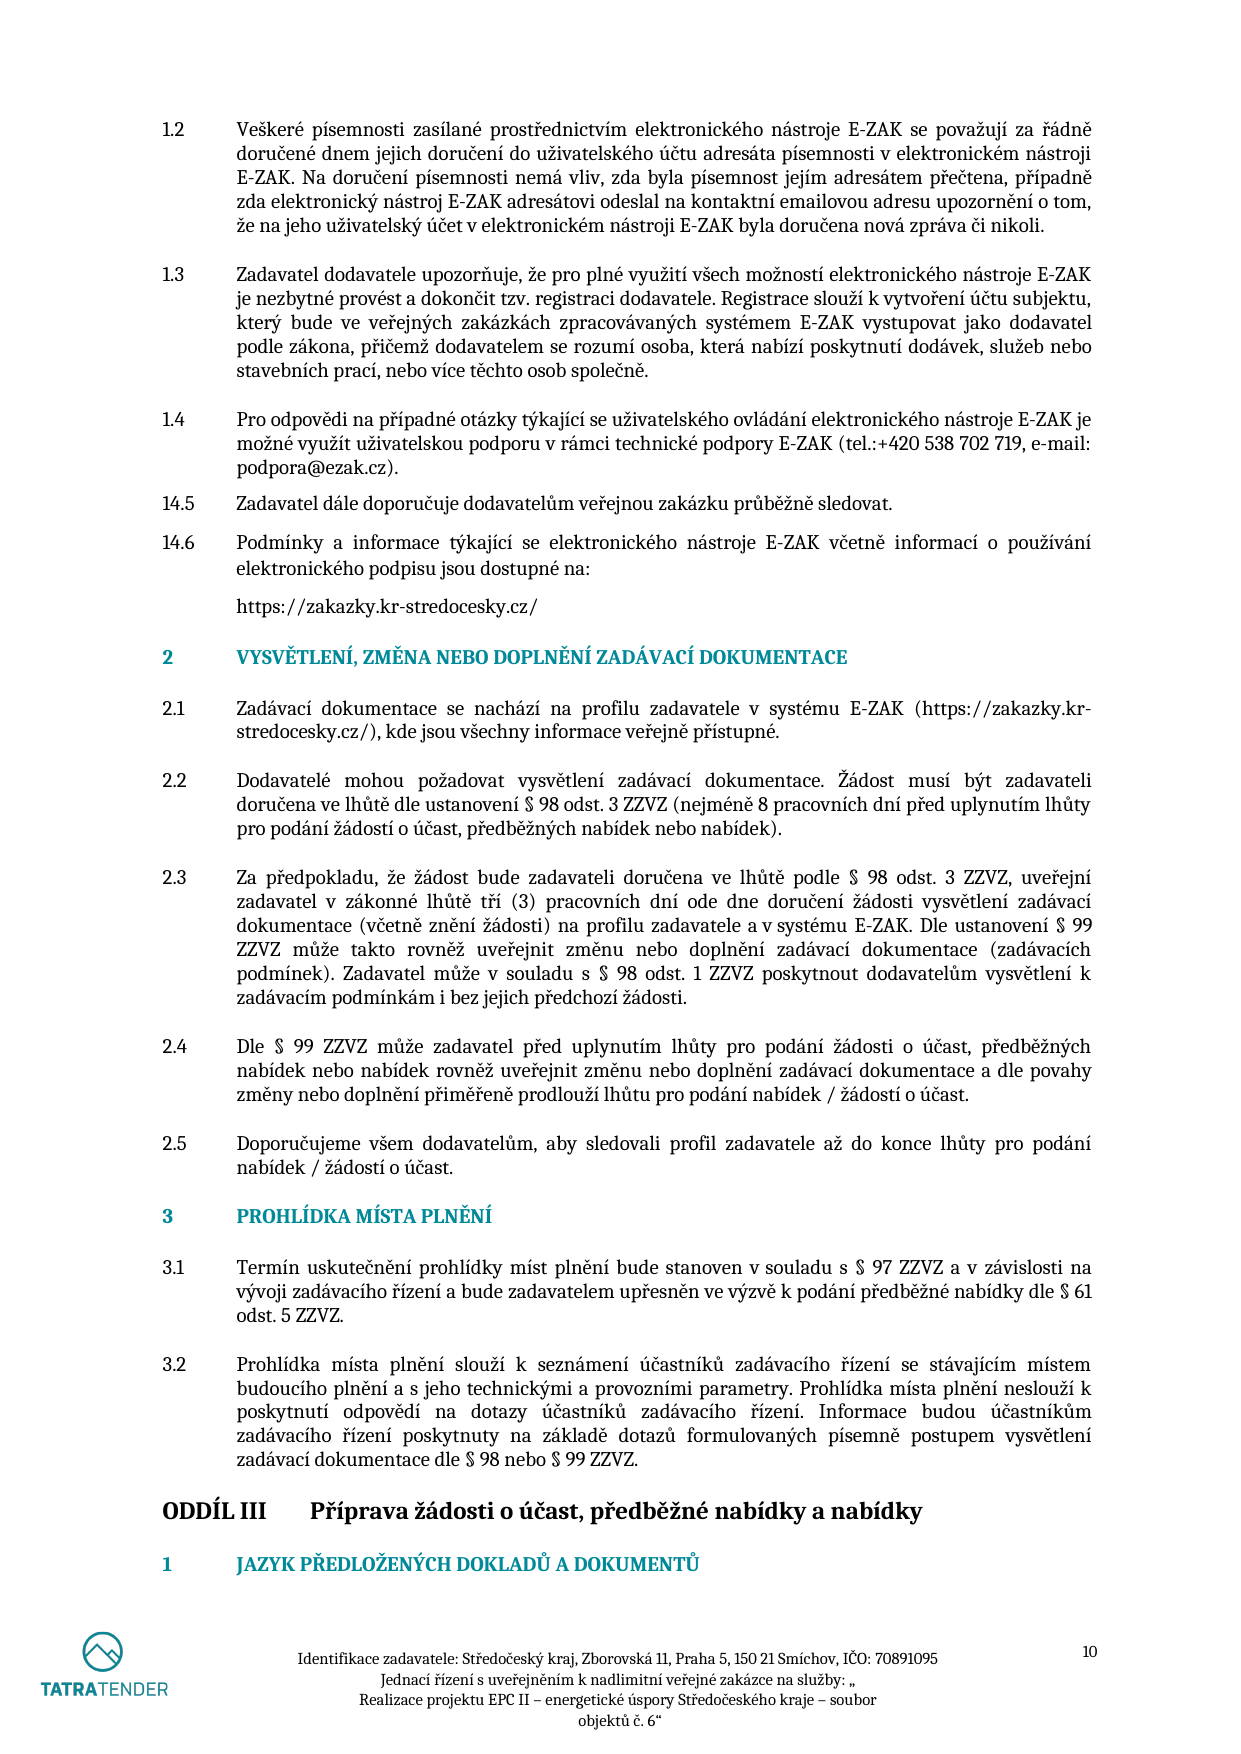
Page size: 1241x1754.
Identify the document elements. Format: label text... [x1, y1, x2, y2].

subtitle Zadavatel dodavatele upozorňuje, že pro plné využití všech možností elektronického nástroje E-ZAK je nezbytné provést a dokončit tzv. registraci dodavatele. Registrace slouží k vytvoření účtu subjektu, který bude ve veřejných zakázkách zpracovávaných systémem E-ZAK vystupovat jako dodavatel podle zákona, přičemž dodavatelem se rozumí osoba, která nabízí poskytnutí dodávek, služeb nebo stavebních prací, nebo více těchto osob společně. [162, 263, 1093, 383]
subtitle Dle § 99 ZZVZ může zadavatel před uplynutím lhůty pro podání žádosti o účast, předběžných nabídek nebo nabídek rovněž uveřejnit změnu nebo doplnění zadávací dokumentace a dle povahy změny nebo doplnění přiměřeně prodlouží lhůtu pro podání nabídek / žádostí o účast. [162, 1035, 1093, 1107]
subtitle Prohlídka místa plnění [162, 1204, 1093, 1228]
text https://zakazky.kr-stredocesky.cz/ [162, 594, 1093, 618]
subtitle Dodavatelé mohou požadovat vysvětlení zadávací dokumentace. Žádost musí být zadavateli doručena ve lhůtě dle ustanovení § 98 odst. 3 ZZVZ (nejméně 8 pracovních dní před uplynutím lhůty pro podání žádostí o účast, předběžných nabídek nebo nabídek). [162, 769, 1093, 841]
text 14.5 Zadavatel dále doporučuje dodavatelům veřejnou zakázku průběžně sledovat. [162, 492, 1093, 516]
picture [20, 1621, 188, 1710]
subtitle Příprava žádosti o účast, předběžné nabídky a nabídky [162, 1497, 1093, 1526]
subtitle Za předpokladu, že žádost bude zadavateli doručena ve lhůtě podle § 98 odst. 3 ZZVZ, uveřejní zadavatel v zákonné lhůtě tří (3) pracovních dní ode dne doručení žádosti vysvětlení zadávací dokumentace (včetně znění žádosti) na profilu zadavatele a v systému E-ZAK. Dle ustanovení § 99 ZZVZ může takto rovněž uveřejnit změnu nebo doplnění zadávací dokumentace (zadávacích podmínek). Zadavatel může v souladu s § 98 odst. 1 ZZVZ poskytnout dodavatelům vysvětlení k zadávacím podmínkám i bez jejich předchozí žádosti. [162, 866, 1093, 1010]
subtitle Jazyk předložených dokladů a dokumentů [162, 1553, 1093, 1577]
subtitle Termín uskutečnění prohlídky míst plnění bude stanoven v souladu s § 97 ZZVZ a v závislosti na vývoji zadávacího řízení a bude zadavatelem upřesněn ve výzvě k podání předběžné nabídky dle § 61 odst. 5 ZZVZ. [162, 1255, 1093, 1327]
subtitle Doporučujeme všem dodavatelům, aby sledovali profil zadavatele až do konce lhůty pro podání nabídek / žádostí o účast. [162, 1132, 1093, 1179]
subtitle Zadávací dokumentace se nachází na profilu zadavatele v systému E-ZAK (https://zakazky.kr-stredocesky.cz/), kde jsou všechny informace veřejně přístupné. [162, 696, 1093, 744]
text 14.6 Podmínky a informace týkající se elektronického nástroje E-ZAK včetně informací o používání elektronického podpisu jsou dostupné na: [162, 530, 1093, 580]
subtitle Pro odpovědi na případné otázky týkající se uživatelského ovládání elektronického nástroje E-ZAK je možné využít uživatelskou podporu v rámci technické podpory E-ZAK (tel.:+420 538 702 719, e-mail: podpora@ezak.cz). [162, 408, 1093, 479]
subtitle Veškeré písemnosti zasílané prostřednictvím elektronického nástroje E-ZAK se považují za řádně doručené dnem jejich doručení do uživatelského účtu adresáta písemnosti v elektronickém nástroji E-ZAK. Na doručení písemnosti nemá vliv, zda byla písemnost jejím adresátem přečtena, případně zda elektronický nástroj E-ZAK adresátovi odeslal na kontaktní emailovou adresu upozornění o tom, že na jeho uživatelský účet v elektronickém nástroji E-ZAK byla doručena nová zpráva či nikoli. [162, 118, 1093, 238]
subtitle Vysvětlení, změna nebo doplnění zadávací dokumentace [162, 645, 1093, 669]
subtitle Prohlídka místa plnění slouží k seznámení účastníků zadávacího řízení se stávajícím místem budoucího plnění a s jeho technickými a provozními parametry. Prohlídka místa plnění neslouží k poskytnutí odpovědí na dotazy účastníků zadávacího řízení. Informace budou účastníkům zadávacího řízení poskytnuty na základě dotazů formulovaných písemně postupem vysvětlení zadávací dokumentace dle § 98 nebo § 99 ZZVZ. [162, 1352, 1093, 1472]
